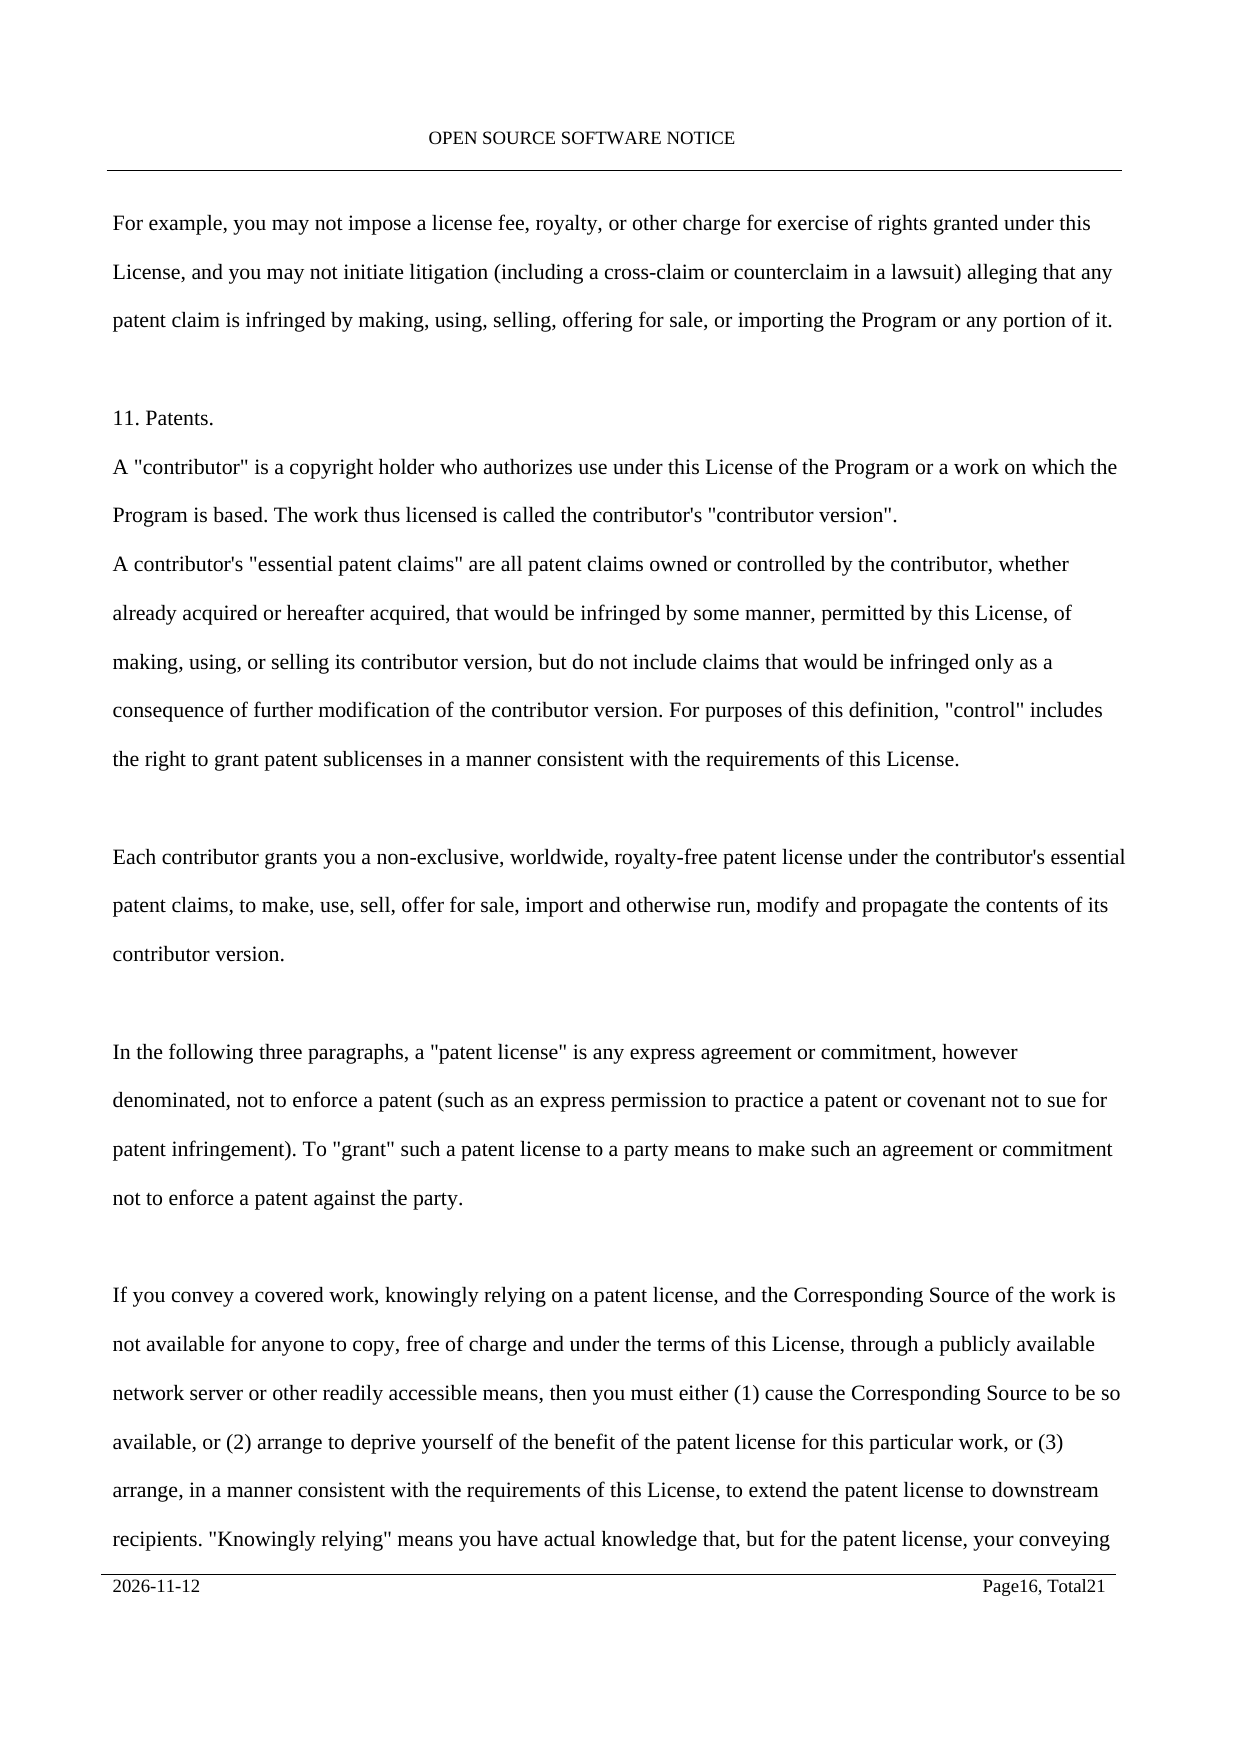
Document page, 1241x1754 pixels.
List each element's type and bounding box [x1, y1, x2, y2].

text [112, 206, 1128, 1555]
